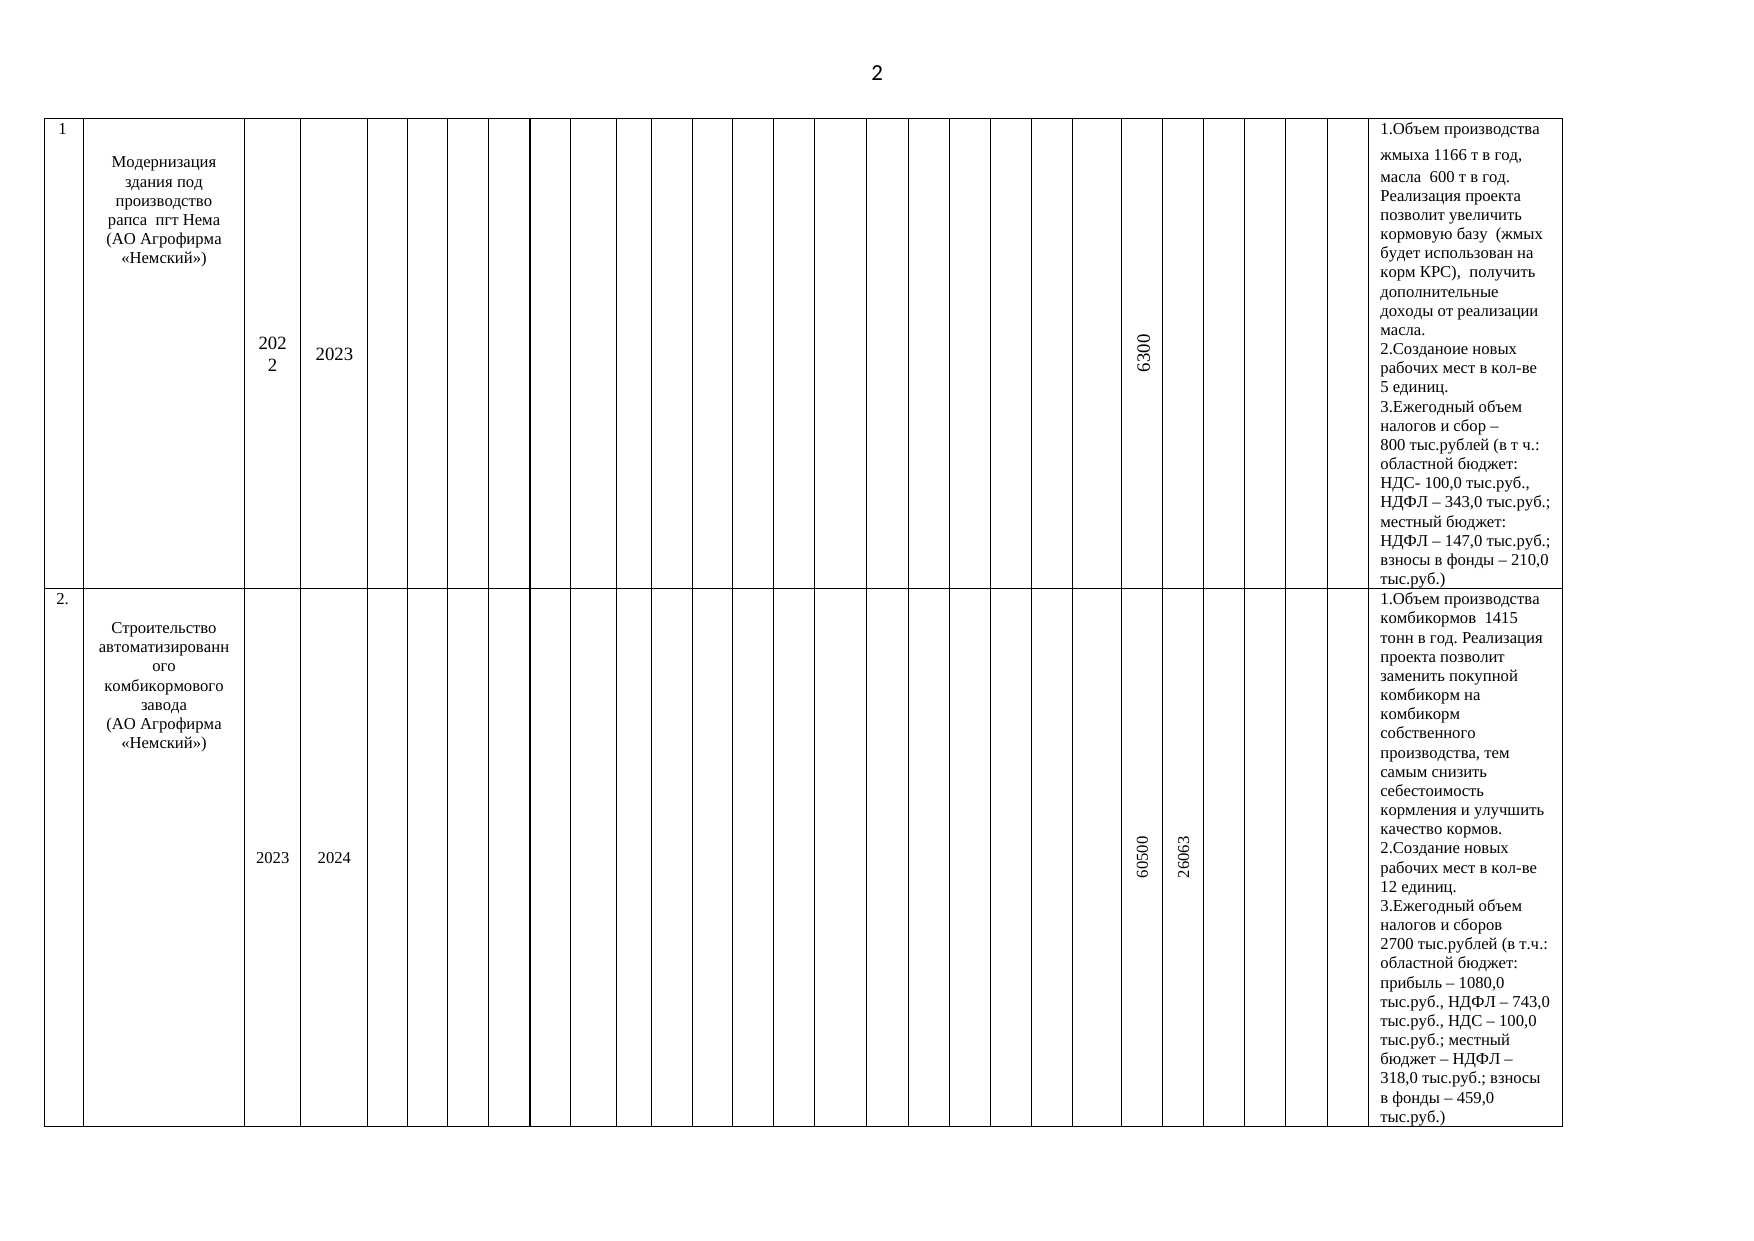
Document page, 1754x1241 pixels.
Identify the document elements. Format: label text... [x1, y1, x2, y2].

table_cell [1073, 589, 1121, 1126]
table_cell [571, 589, 616, 1126]
table_cell [1073, 119, 1121, 588]
table_cell 60500 [1122, 589, 1162, 1126]
table_cell [1245, 589, 1285, 1126]
table_cell [489, 589, 529, 1126]
table_cell [408, 589, 447, 1126]
table_cell [950, 119, 990, 588]
table_cell [617, 589, 651, 1126]
table_cell [531, 119, 570, 588]
table_cell [774, 119, 814, 588]
table_cell 2024 [301, 589, 367, 1126]
table_cell 2023 [301, 119, 367, 588]
table_cell [733, 119, 773, 588]
table_cell [448, 589, 488, 1126]
table_cell [1032, 119, 1072, 588]
table_cell [448, 119, 488, 588]
table_cell [617, 119, 651, 588]
table_cell 1.Объем производства комбикормов 1415 тонн в год. Реализация проекта позволит заменить покупной комбикорм на комбикорм собственного производства, тем самым снизить себестоимость кормления и улучшить качество кормов. 2.Создание новых рабочих мест в кол-ве 12 единиц. 3.Ежегодный объем налогов и сборов 2700 тыс.рублей (в т.ч.: областной бюджет: прибыль – 1080,0 тыс.руб., НДФЛ – 743,0 тыс.руб., НДС – 100,0 тыс.руб.; местный бюджет – НДФЛ – 318,0 тыс.руб.; взносы в фонды – 459,0 тыс.руб.) [1369, 589, 1562, 1126]
table_cell [652, 589, 692, 1126]
table_cell [1286, 119, 1327, 588]
table_cell [815, 119, 866, 588]
table_cell [867, 589, 908, 1126]
table_cell [1032, 589, 1072, 1126]
table_cell [1163, 119, 1203, 588]
table_cell 1.Объем производства жмыха 1166 т в год, масла 600 т в год. Реализация проекта позволит увеличить кормовую базу (жмых будет использован на корм КРС), получить дополнительные доходы от реализации масла. 2.Созданоие новых рабочих мест в кол-ве 5 единиц. 3.Ежегодный объем налогов и сбор – 800 тыс.рублей (в т ч.: областной бюджет: НДС- 100,0 тыс.руб., НДФЛ – 343,0 тыс.руб.; местный бюджет: НДФЛ – 147,0 тыс.руб.; взносы в фонды – 210,0 тыс.руб.) [1369, 119, 1562, 588]
table_cell [693, 589, 732, 1126]
table_cell [571, 119, 616, 588]
table_cell [1328, 119, 1368, 588]
table_cell 2022 [245, 119, 300, 588]
table_cell [909, 119, 949, 588]
table_cell [1204, 589, 1244, 1126]
table_cell [368, 589, 407, 1126]
table_cell [489, 119, 529, 588]
table_cell [368, 119, 407, 588]
table_cell [408, 119, 447, 588]
table_cell [1245, 119, 1285, 588]
table_cell [815, 589, 866, 1126]
table_cell Модернизация здания под производство рапса пгт Нема (АО Агрофирма «Немский») [84, 119, 244, 588]
table_cell 1 [45, 119, 83, 588]
table_cell [909, 589, 949, 1126]
table_cell [774, 589, 814, 1126]
table_cell 2. [45, 589, 83, 1126]
table_cell [867, 119, 908, 588]
table_cell [1286, 589, 1327, 1126]
table_cell [652, 119, 692, 588]
table_cell [733, 589, 773, 1126]
table_cell [950, 589, 990, 1126]
table_cell [1328, 589, 1368, 1126]
table_cell 2023 [245, 589, 300, 1126]
table_cell [531, 589, 570, 1126]
table_cell [991, 119, 1031, 588]
table_cell 26063 [1163, 589, 1203, 1126]
table_cell 6300 [1122, 119, 1162, 588]
table_cell [1204, 119, 1244, 588]
table_cell Строительство автоматизированного комбикормового завода (АО Агрофирма «Немский») [84, 589, 244, 1126]
table_cell [693, 119, 732, 588]
table_cell [991, 589, 1031, 1126]
